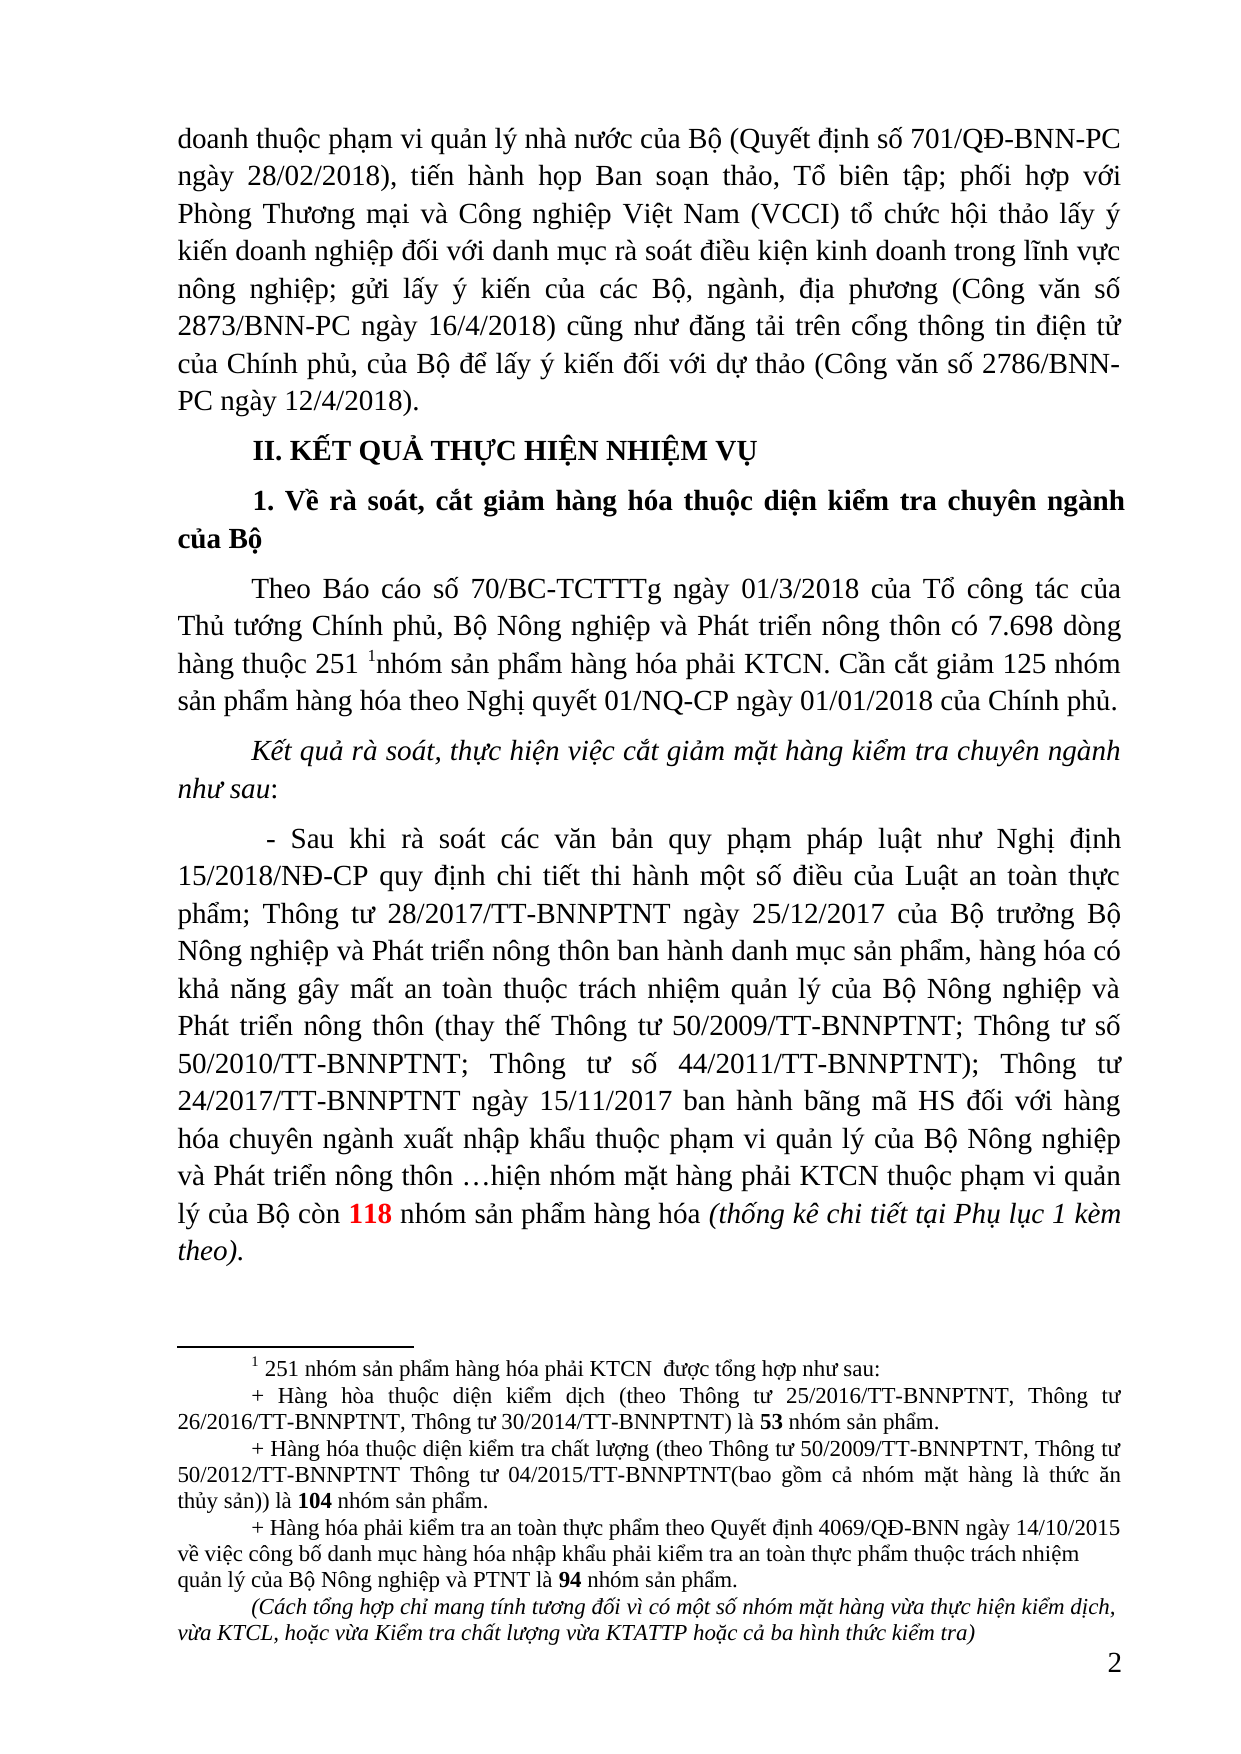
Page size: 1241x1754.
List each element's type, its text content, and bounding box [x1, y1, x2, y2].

text II. KẾT QUẢ THỰC HIỆN NHIỆM VỤ [177, 431, 1126, 468]
text - Sau khi rà soát các văn bản quy phạm pháp luật như Nghị định 15/2018/NĐ-CP quy định chi tiết thi hành một số điều của Luật an toàn thực phẩm; Thông tư 28/2017/TT-BNNPTNT ngày 25/12/2017 của Bộ trưởng Bộ Nông nghiệp và Phát triển nông thôn ban hành danh mục sản phẩm, hàng hóa có khả năng gây mất an toàn thuộc trách nhiệm quản lý của Bộ Nông nghiệp và Phát triển nông thôn (thay thế Thông tư 50/2009/TT-BNNPTNT; Thông tư số 50/2010/TT-BNNPTNT; Thông tư số 44/2011/TT-BNNPTNT); Thông tư 24/2017/TT-BNNPTNT ngày 15/11/2017 ban hành bãng mã HS đối với hàng hóa chuyên ngành xuất nhập khẩu thuộc phạm vi quản lý của Bộ Nông nghiệp và Phát triển nông thôn …hiện nhóm mặt hàng phải KTCN thuộc phạm vi quản lý của Bộ còn 118 nhóm sản phẩm hàng hóa (thống kê chi tiết tại Phụ lục 1 kèm theo). [177, 818, 1122, 1268]
text 1. Về rà soát, cắt giảm hàng hóa thuộc diện kiểm tra chuyên ngành của Bộ [177, 481, 1126, 556]
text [177, 118, 1122, 418]
text Theo Báo cáo số 70/BC-TCTTTg ngày 01/3/2018 của Tổ công tác của Thủ tướng Chính phủ, Bộ Nông nghiệp và Phát triển nông thôn có 7.698 dòng hàng thuộc 251 nhóm sản phẩm hàng hóa phải KTCN. Cần cắt giảm 125 nhóm sản phẩm hàng hóa theo Nghị quyết 01/NQ-CP ngày 01/01/2018 của Chính phủ. [177, 568, 1122, 718]
text Kết quả rà soát, thực hiện việc cắt giảm mặt hàng kiểm tra chuyên ngành như sau: [177, 731, 1122, 806]
